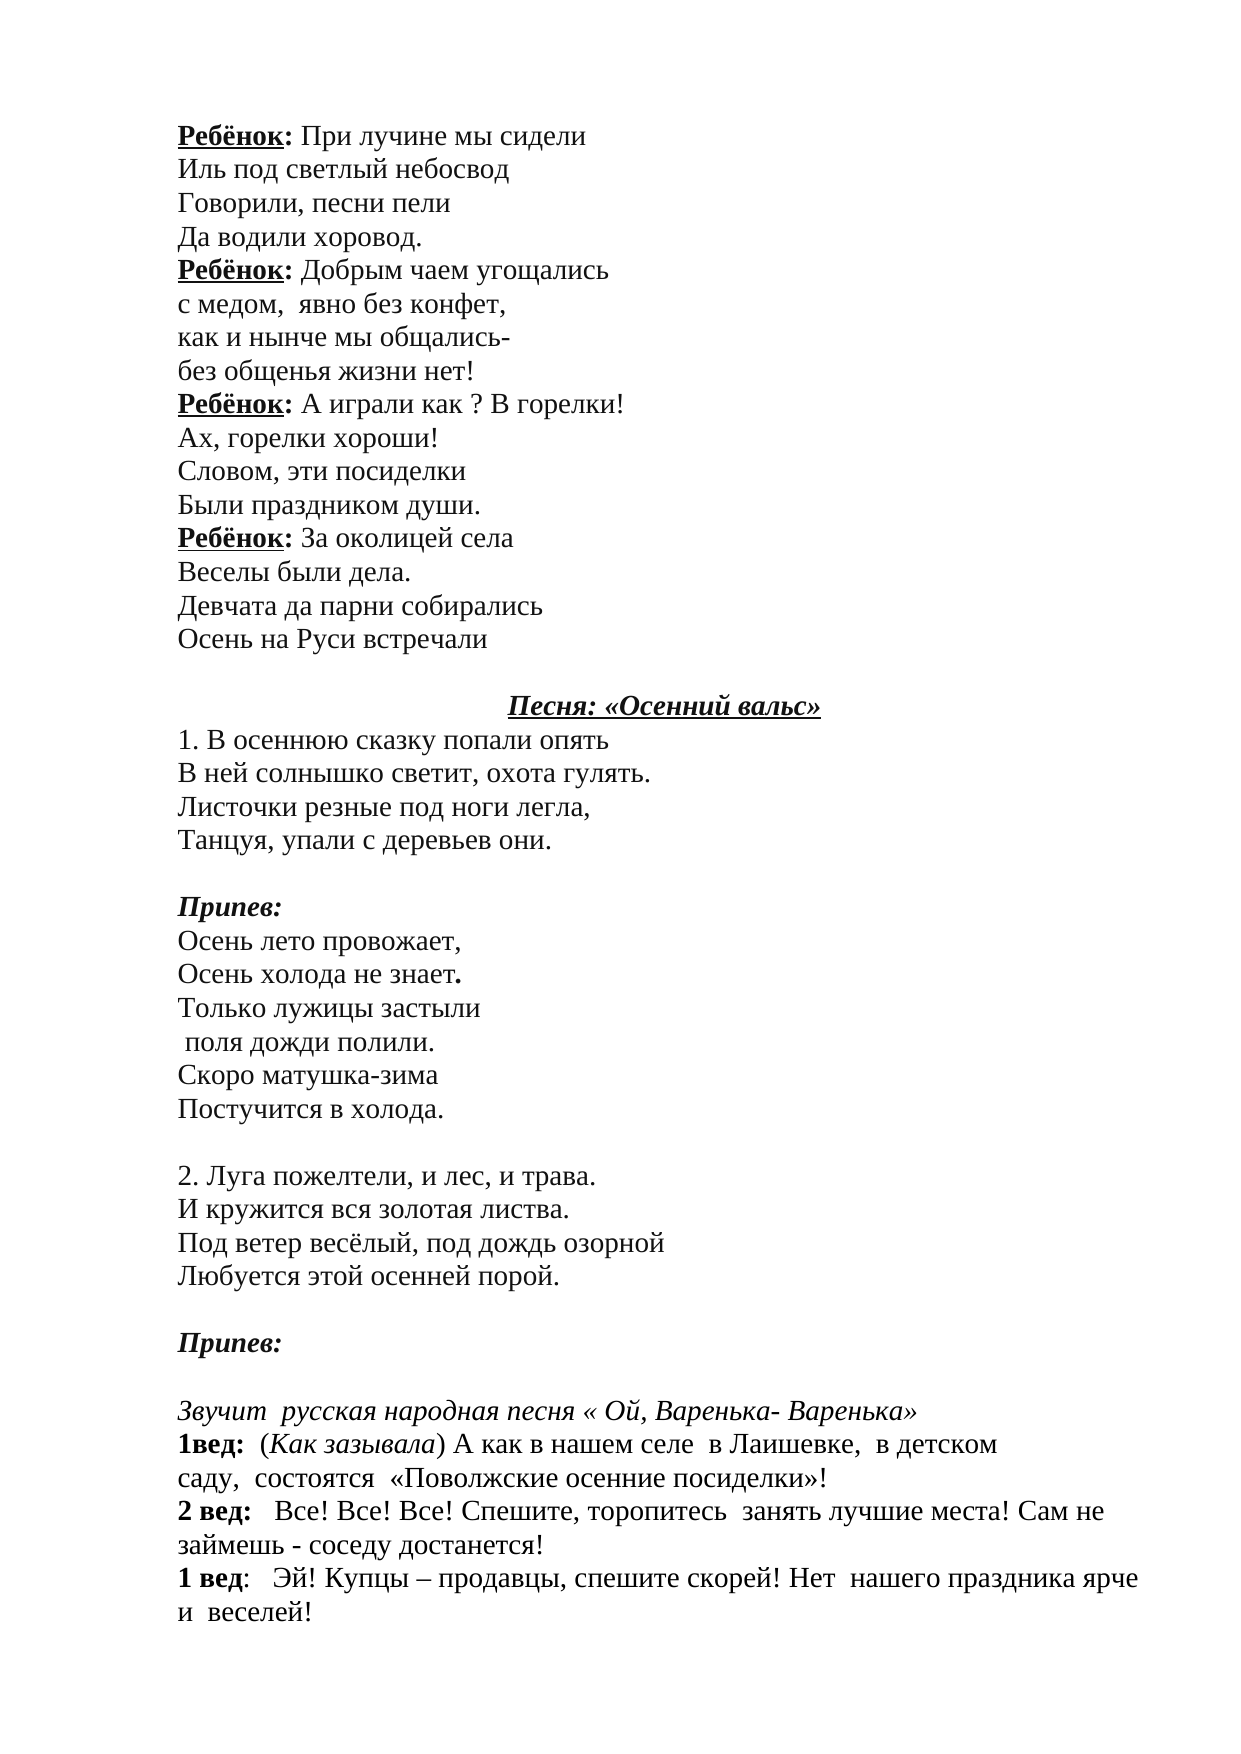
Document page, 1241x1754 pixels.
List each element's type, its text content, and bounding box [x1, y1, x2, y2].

text Припев: [177, 1326, 1152, 1359]
text 1вед: (Как зазывала) А как в нашем селе в Лаишевке, в детском саду, состоятся «Поволжские осенние посиделки»! [177, 1426, 1152, 1493]
text Ребёнок: А играли как ? В горелки! [177, 386, 1152, 420]
text Да водили хоровод. [177, 219, 1152, 252]
text Припев: [177, 889, 1152, 923]
text Ах, горелки хороши! [177, 420, 1152, 453]
text Девчата да парни собирались [177, 588, 1152, 621]
text Скоро матушка-зима [177, 1057, 1152, 1091]
text Постучится в холода. [177, 1091, 1152, 1124]
text Ребёнок: Добрым чаем угощались [177, 252, 1152, 286]
text Были праздником души. [177, 487, 1152, 521]
text Осень лето провожает, [177, 923, 1152, 957]
text Листочки резные под ноги легла, [177, 789, 1152, 822]
text И кружится вся золотая листва. [177, 1191, 1152, 1225]
text 2. Луга пожелтели, и лес, и трава. [177, 1158, 1152, 1191]
text 1 вед: Эй! Купцы – продавцы, спешите скорей! Нет нашего праздника ярче и веселей! [177, 1560, 1152, 1627]
text Только лужицы застыли [177, 990, 1152, 1024]
text Звучит русская народная песня « Ой, Варенька- Варенька» [177, 1393, 1152, 1426]
text Ребёнок: При лучине мы сидели [177, 118, 1152, 152]
text Под ветер весёлый, под дождь озорной [177, 1225, 1152, 1258]
text Говорили, песни пели [177, 185, 1152, 219]
text Веселы были дела. [177, 554, 1152, 588]
text поля дожди полили. [177, 1024, 1152, 1057]
text В ней солнышко светит, охота гулять. [177, 755, 1152, 789]
text с медом, явно без конфет, [177, 286, 1152, 319]
text как и нынче мы общались- [177, 319, 1152, 353]
text 2 вед: Все! Все! Все! Спешите, торопитесь занять лучшие места! Сам не займешь - соседу достанется! [177, 1493, 1152, 1560]
text Любуется этой осенней порой. [177, 1258, 1152, 1292]
text Ребёнок: За околицей села [177, 521, 1152, 554]
text Осень на Руси встречали [177, 621, 1152, 655]
text Осень холода не знает. [177, 957, 1152, 990]
text Словом, эти посиделки [177, 453, 1152, 487]
text Иль под светлый небосвод [177, 152, 1152, 185]
text Танцуя, упали с деревьев они. [177, 822, 1152, 856]
text Песня: «Осенний вальс» [177, 688, 1152, 722]
text 1. В осеннюю сказку попали опять [177, 722, 1152, 755]
text без общенья жизни нет! [177, 353, 1152, 386]
